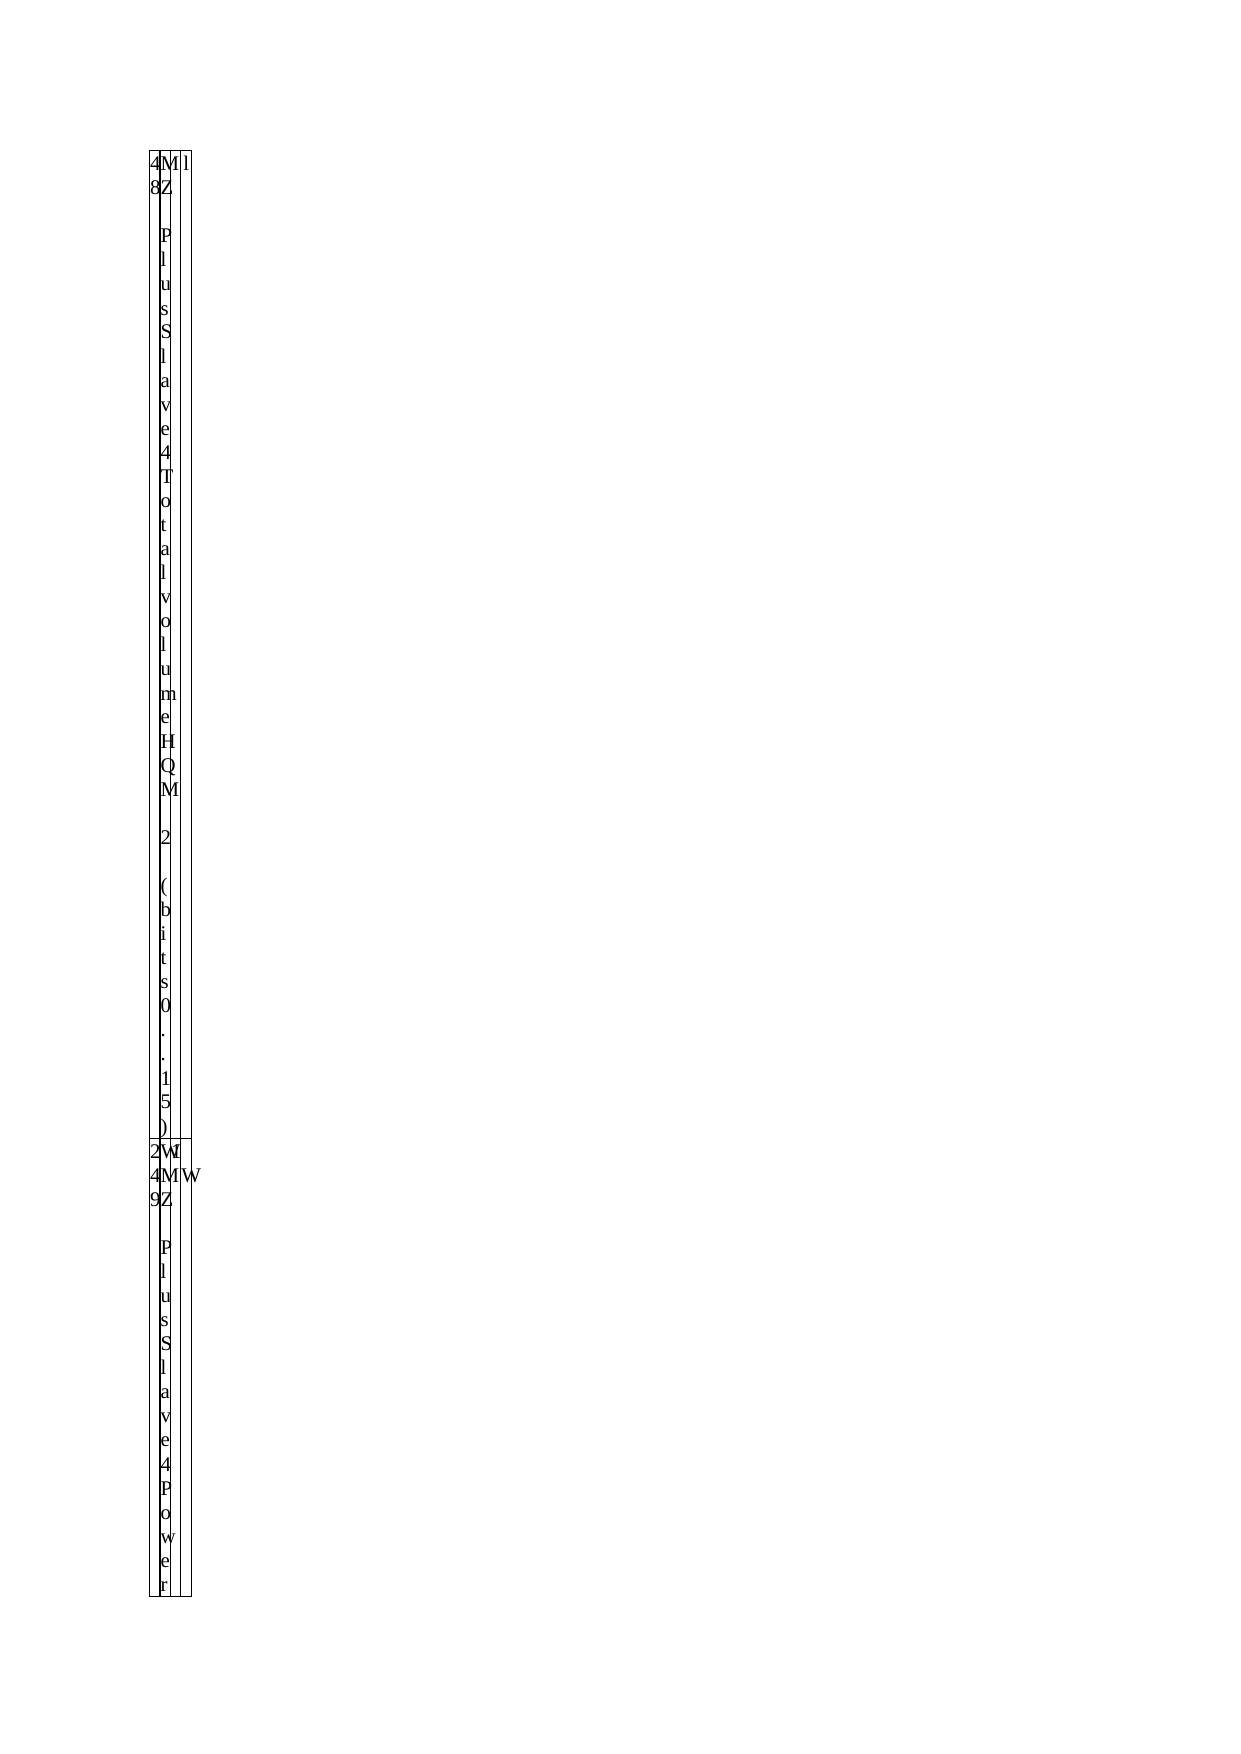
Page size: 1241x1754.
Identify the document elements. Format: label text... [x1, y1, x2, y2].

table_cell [161, 1468, 170, 1596]
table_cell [161, 1349, 170, 1467]
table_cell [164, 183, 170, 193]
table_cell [161, 1206, 170, 1301]
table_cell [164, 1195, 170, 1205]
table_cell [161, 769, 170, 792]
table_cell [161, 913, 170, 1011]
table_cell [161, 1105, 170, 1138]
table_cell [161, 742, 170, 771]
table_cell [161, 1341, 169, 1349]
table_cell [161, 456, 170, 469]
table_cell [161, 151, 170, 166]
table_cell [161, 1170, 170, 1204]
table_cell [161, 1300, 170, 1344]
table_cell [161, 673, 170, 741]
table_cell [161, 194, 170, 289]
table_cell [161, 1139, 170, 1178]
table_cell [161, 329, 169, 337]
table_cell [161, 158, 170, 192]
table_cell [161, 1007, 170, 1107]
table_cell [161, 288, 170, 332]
